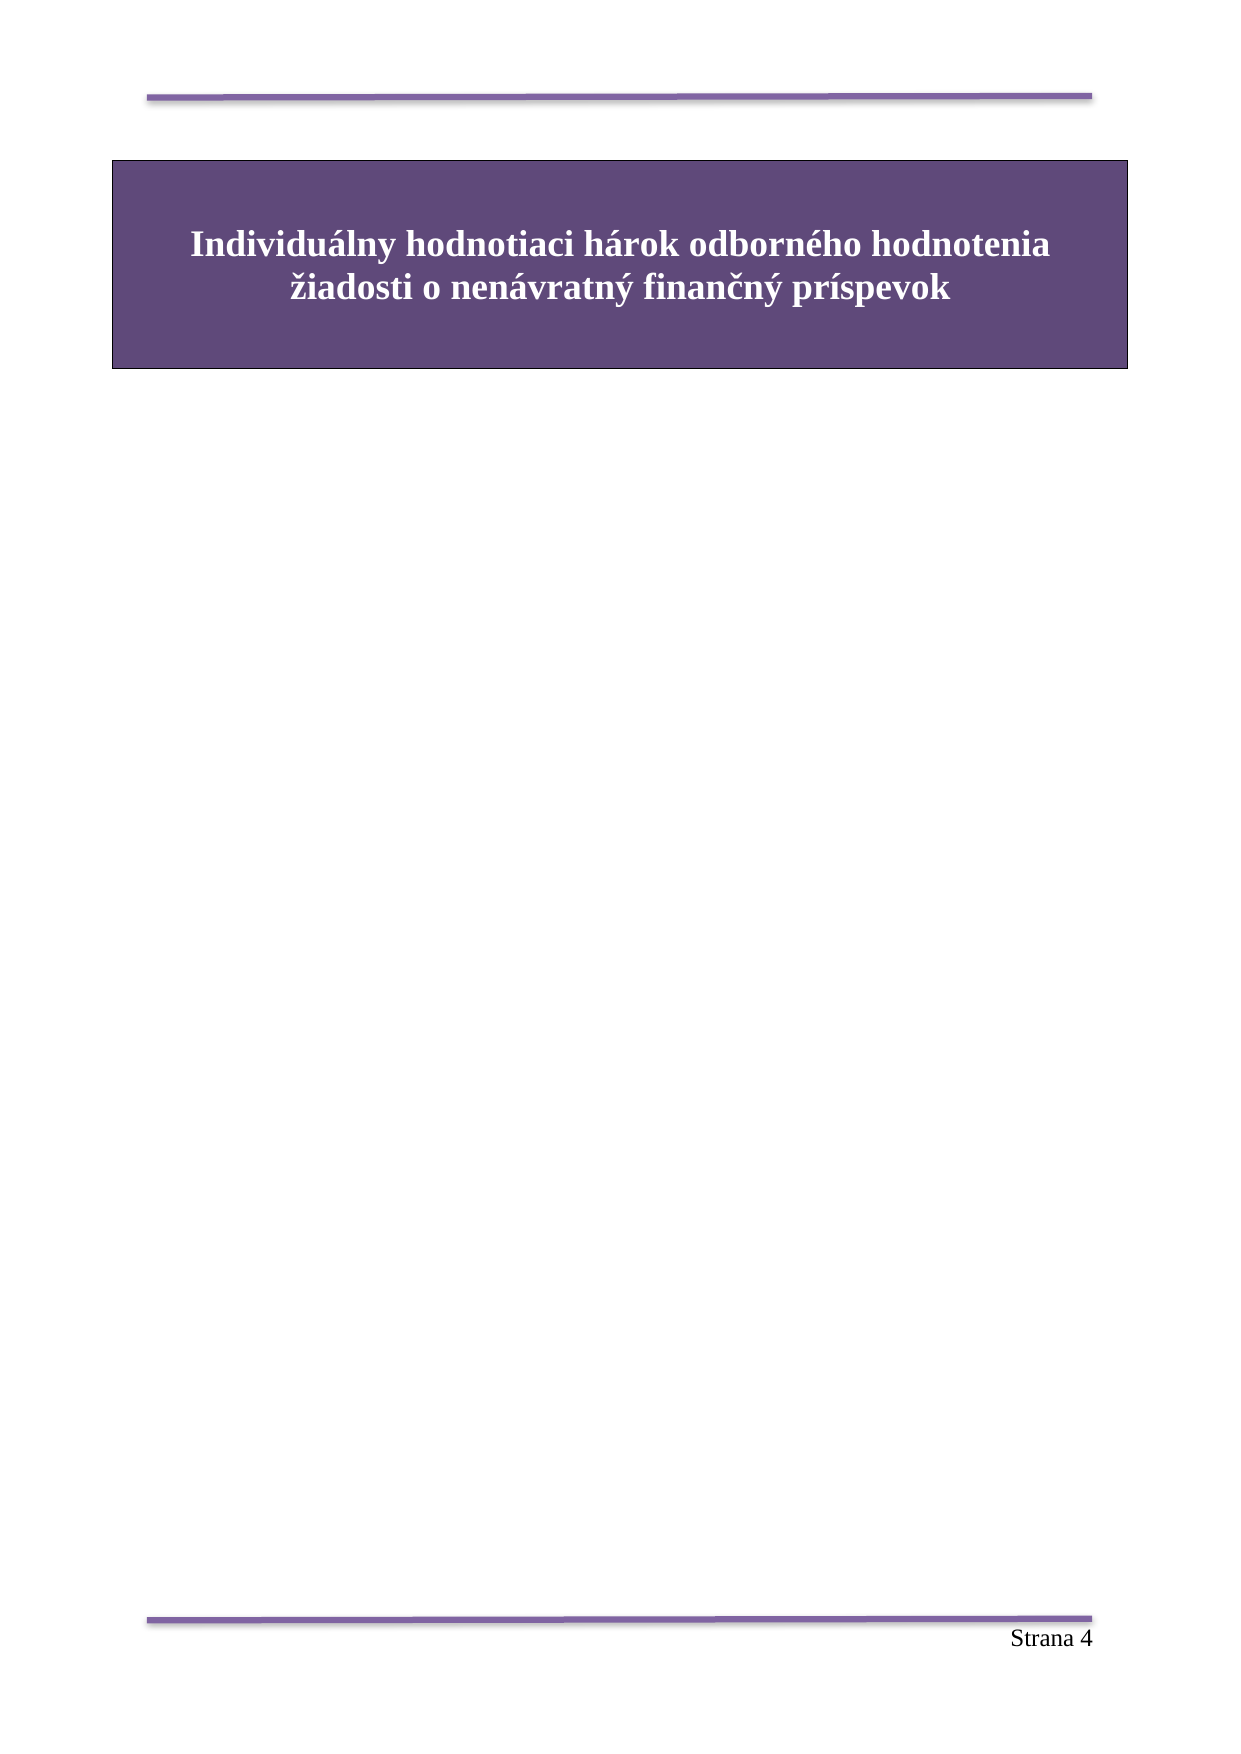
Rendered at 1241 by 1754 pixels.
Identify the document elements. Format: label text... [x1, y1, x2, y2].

table_header Individuálny hodnotiaci hárok odborného hodnotenia žiadosti o nenávratný finančný príspevok [113, 161, 1127, 368]
